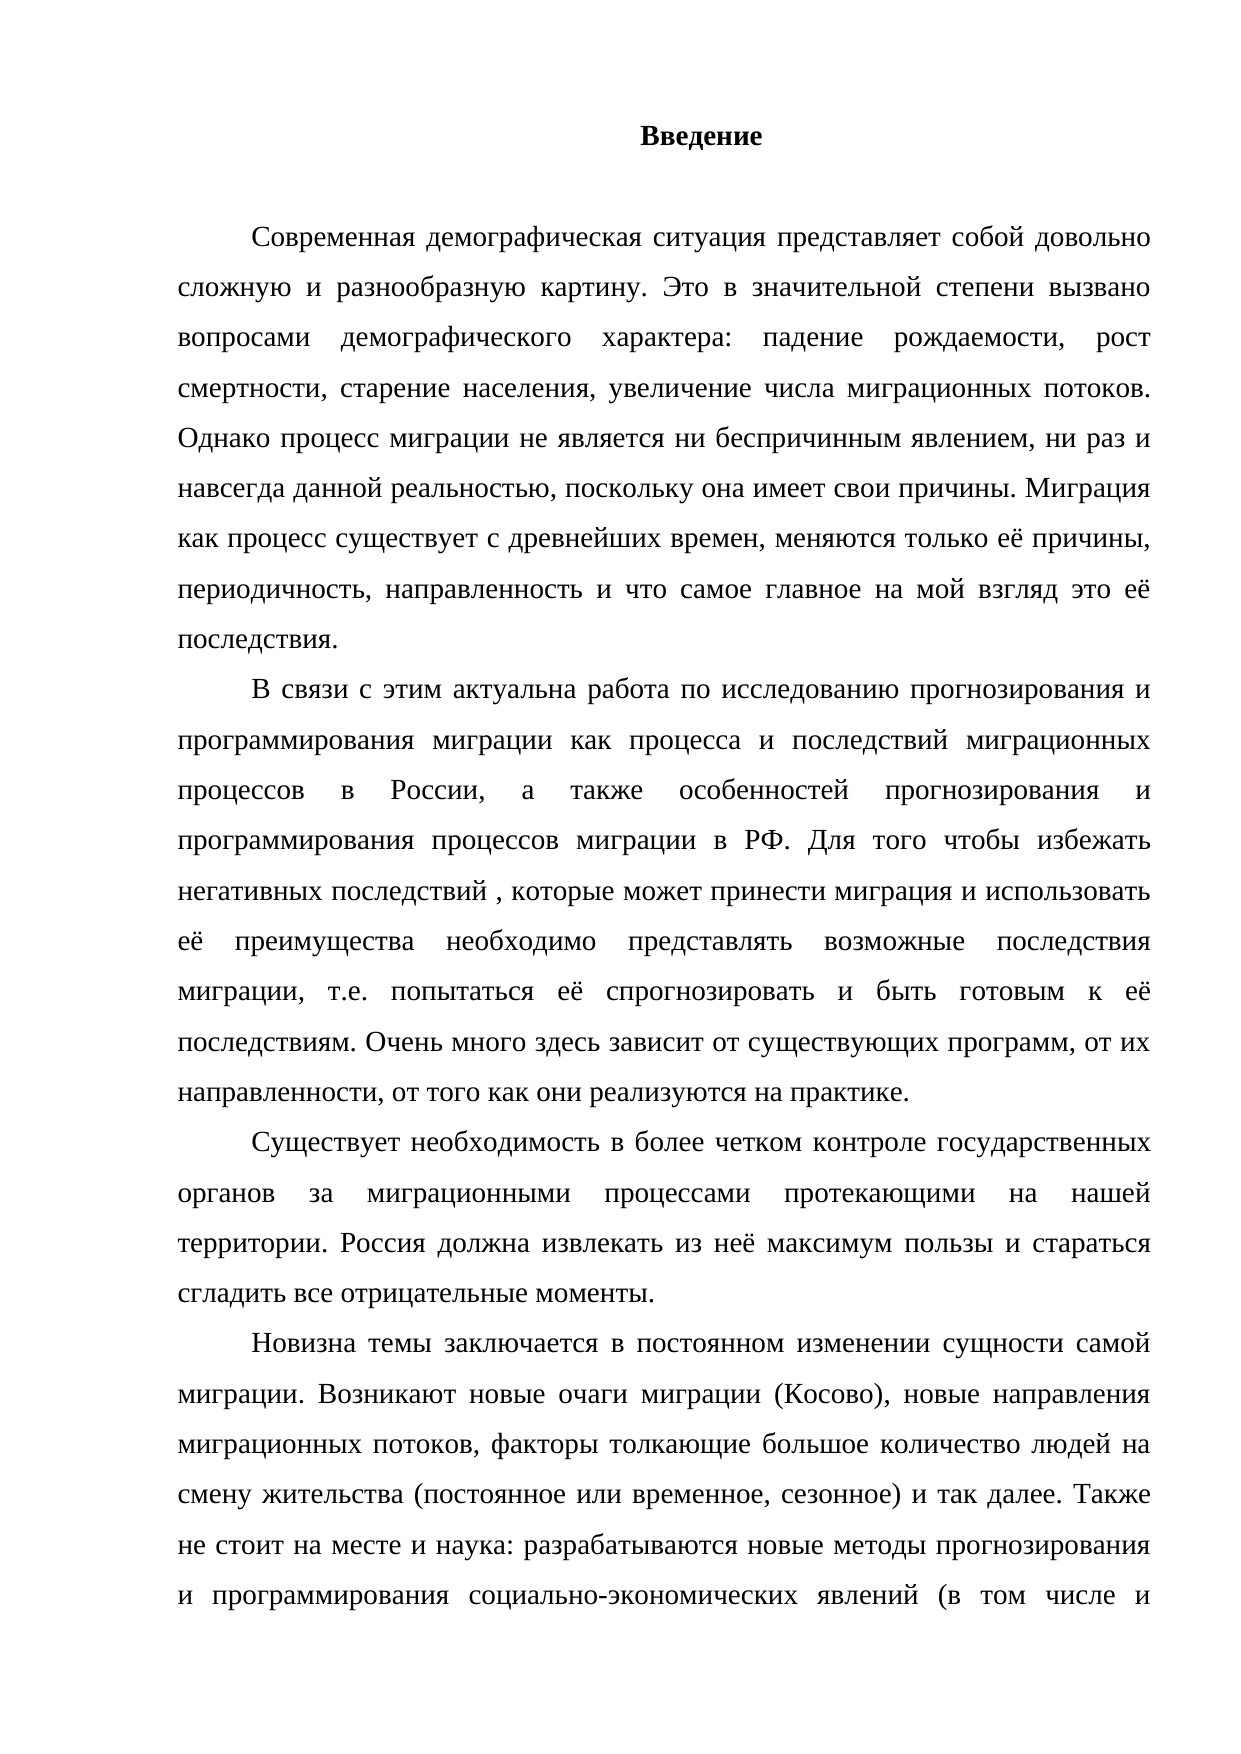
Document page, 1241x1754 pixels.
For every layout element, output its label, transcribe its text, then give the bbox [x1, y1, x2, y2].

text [177, 1326, 1152, 1611]
text Современная демографическая ситуация представляет собой довольно сложную и разнообразную картину. Это в значительной степени вызвано вопросами демографического характера: падение рождаемости, рост смертности, старение населения, увеличение числа миграционных потоков. Однако процесс миграции не является ни беспричинным явлением, ни раз и навсегда данной реальностью, поскольку она имеет свои причины. Миграция как процесс существует с древнейших времен, меняются только её причины, периодичность, направленность и что самое главное на мой взгляд это её последствия. [177, 219, 1152, 655]
text В связи с этим актуальна работа по исследованию прогнозирования и программирования миграции как процесса и последствий миграционных процессов в России, а также особенностей прогнозирования и программирования процессов миграции в РФ. Для того чтобы избежать негативных последствий , которые может принести миграция и использовать её преимущества необходимо представлять возможные последствия миграции, т.е. попытаться её спрогнозировать и быть готовым к её последствиям. Очень много здесь зависит от существующих программ, от их направленности, от того как они реализуются на практике. [177, 672, 1152, 1108]
text Существует необходимость в более четком контроле государственных органов за миграционными процессами протекающими на нашей территории. Россия должна извлекать из неё максимум пользы и стараться сгладить все отрицательные моменты. [177, 1124, 1152, 1309]
text Введение [177, 118, 1152, 152]
